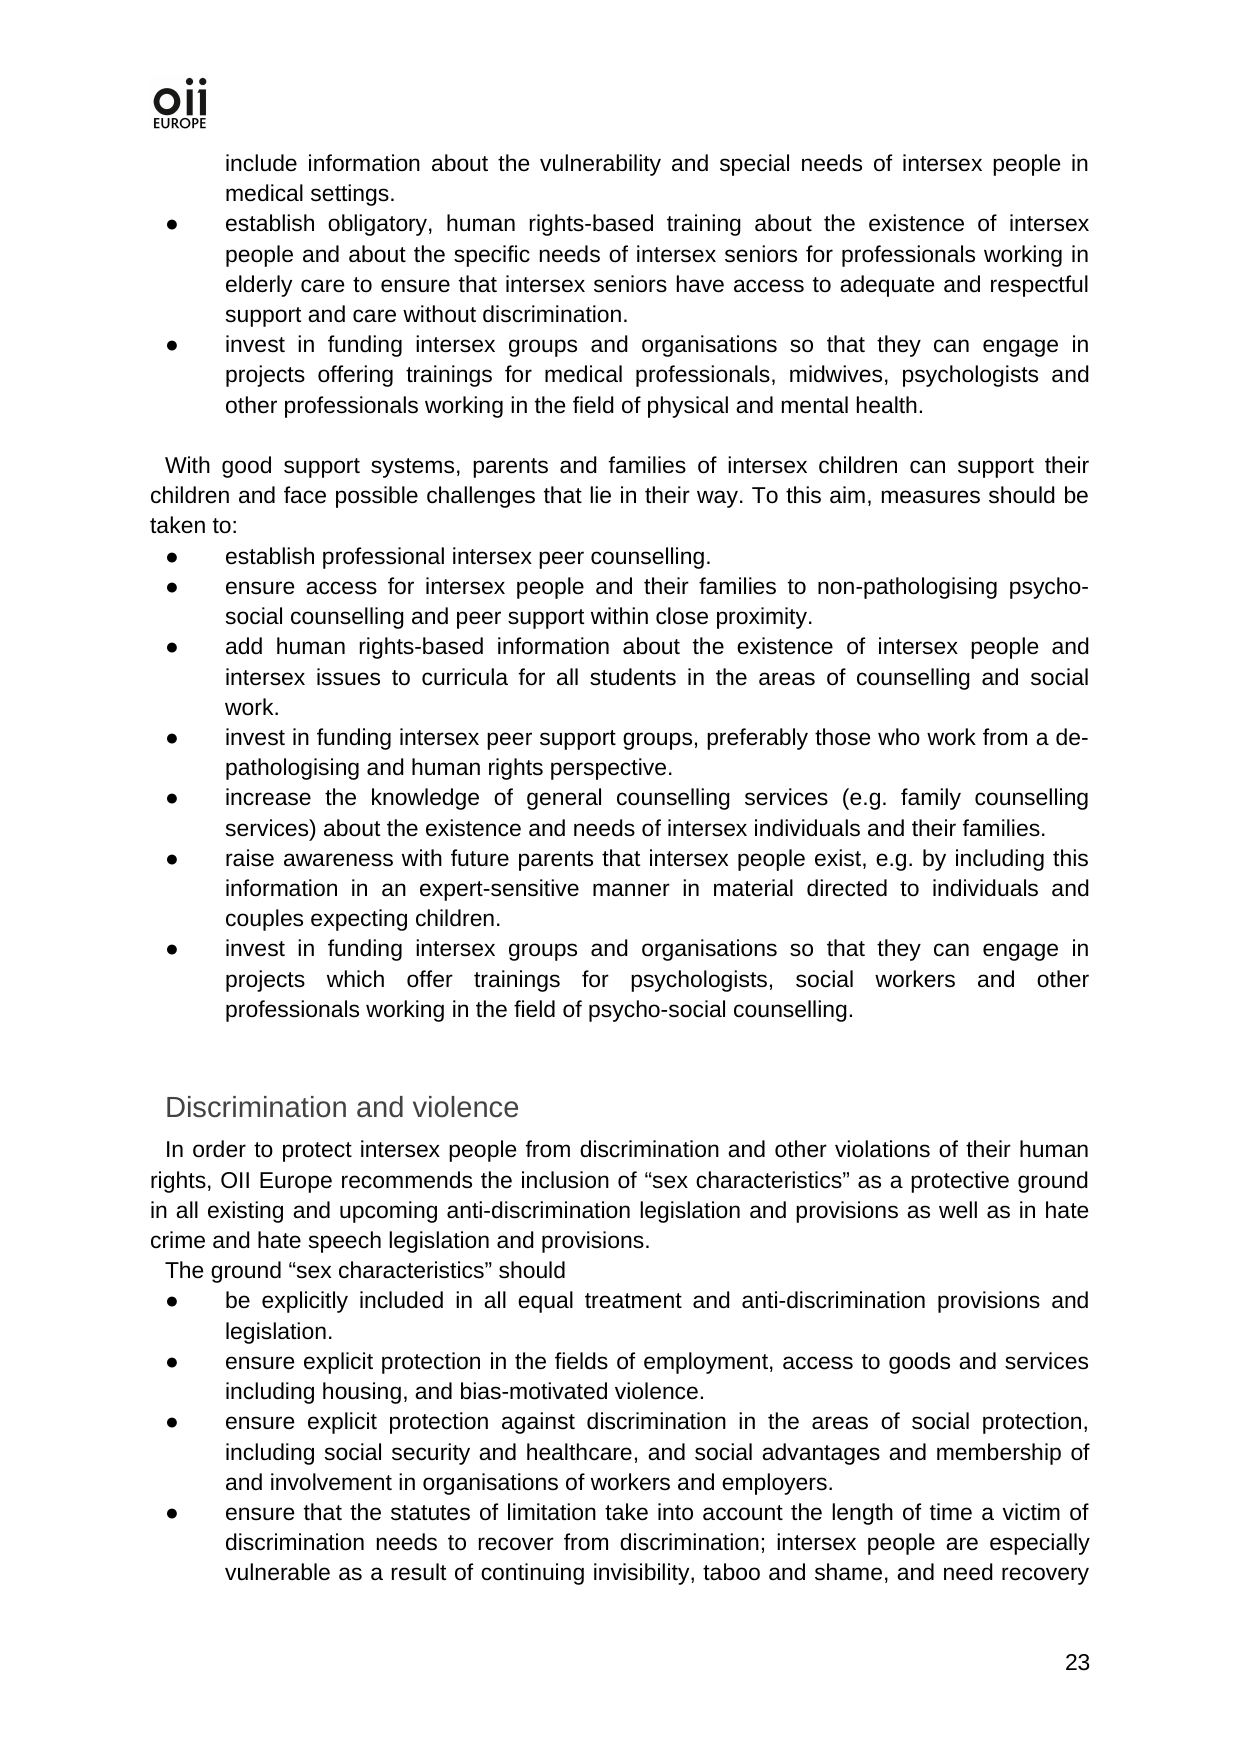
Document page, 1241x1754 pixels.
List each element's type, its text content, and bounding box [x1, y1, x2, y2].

list establish professional intersex peer counselling. [165, 543, 1090, 569]
list be explicitly included in all equal treatment and anti-discrimination provisions and legislation. [165, 1287, 1090, 1344]
list ensure explicit protection in the fields of employment, access to goods and services including housing, and bias-motivated violence. [165, 1348, 1090, 1404]
text The ground “sex characteristics” should [150, 1257, 1090, 1284]
list ensure explicit protection against discrimination in the areas of social protection, including social security and healthcare, and social advantages and membership of and involvement in organisations of workers and employers. [165, 1408, 1090, 1495]
picture [150, 75, 210, 132]
list establish obligatory, human rights-based training about the existence of intersex people and about the specific needs of intersex seniors for professionals working in elderly care to ensure that intersex seniors have access to adequate and respectful support and care without discrimination. [165, 210, 1090, 327]
list raise awareness with future parents that intersex people exist, e.g. by including this information in an expert-sensitive manner in material directed to individuals and couples expecting children. [165, 845, 1090, 932]
list add human rights-based information about the existence of intersex people and intersex issues to curricula for all students in the areas of counselling and social work. [165, 633, 1090, 720]
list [165, 150, 1090, 207]
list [165, 1499, 1090, 1586]
subtitle Discrimination and violence [150, 1089, 1090, 1123]
list increase the knowledge of general counselling services (e.g. family counselling services) about the existence and needs of intersex individuals and their families. [165, 784, 1090, 841]
list invest in funding intersex peer support groups, preferably those who work from a de-pathologising and human rights perspective. [165, 724, 1090, 781]
list invest in funding intersex groups and organisations so that they can engage in projects offering trainings for medical professionals, midwives, psychologists and other professionals working in the field of physical and mental health. [165, 331, 1090, 418]
list invest in funding intersex groups and organisations so that they can engage in projects which offer trainings for psychologists, social workers and other professionals working in the field of psycho-social counselling. [165, 935, 1090, 1022]
text With good support systems, parents and families of intersex children can support their children and face possible challenges that lie in their way. To this aim, measures should be taken to: [150, 452, 1090, 539]
list ensure access for intersex people and their families to non-pathologising psycho-social counselling and peer support within close proximity. [165, 573, 1090, 629]
text In order to protect intersex people from discrimination and other violations of their human rights, OII Europe recommends the inclusion of “sex characteristics” as a protective ground in all existing and upcoming anti-discrimination legislation and provisions as well as in hate crime and hate speech legislation and provisions. [150, 1136, 1090, 1253]
